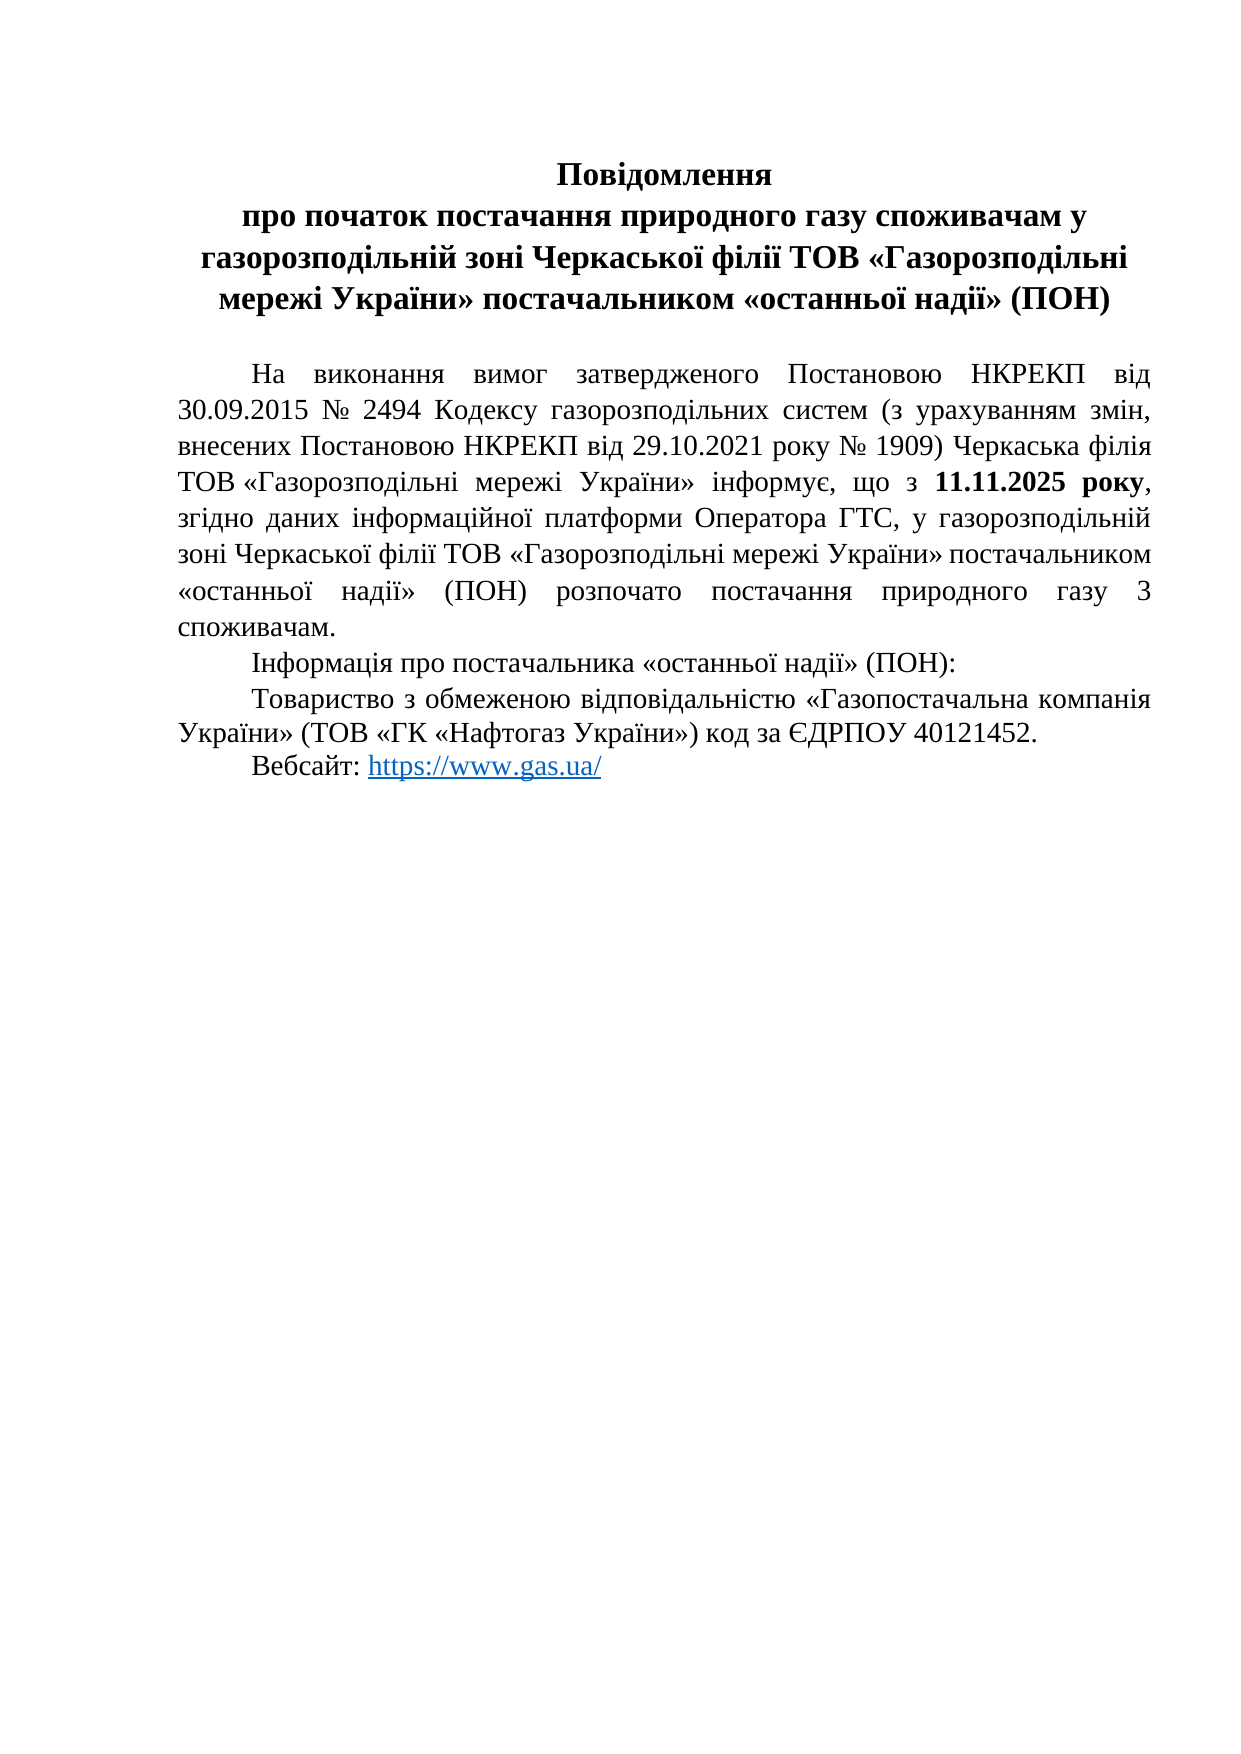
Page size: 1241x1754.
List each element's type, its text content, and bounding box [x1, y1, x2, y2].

text Інформація про постачальника «останньої надії» (ПОН): [177, 645, 1152, 678]
text Вебсайт: https://www.gas.ua/ [177, 748, 1152, 782]
text про початок постачання природного газу споживачам у газорозподільній зоні Черкаської філії ТОВ «Газорозподільні мережі України» постачальником «останньої надії» (ПОН) [177, 196, 1152, 317]
text Повідомлення [177, 154, 1152, 193]
text На виконання вимог затвердженого Постановою НКРЕКП від 30.09.2015 № 2494 Кодексу газорозподільних систем (з урахуванням змін, внесених Постановою НКРЕКП від 29.10.2021 року № 1909) Черкаська філія ТОВ «Газорозподільні мережі України» інформує, що з 11.11.2025 року, згідно даних інформаційної платформи Оператора ГТС, у газорозподільній зоні Черкаської філії ТОВ «Газорозподільні мережі України» постачальником «останньої надії» (ПОН) розпочато постачання природного газу 3 споживачам. [177, 356, 1152, 642]
text Товариство з обмеженою відповідальністю «Газопостачальна компанія України» (ТОВ «ГК «Нафтогаз України») код за ЄДРПОУ 40121452. [177, 681, 1152, 748]
